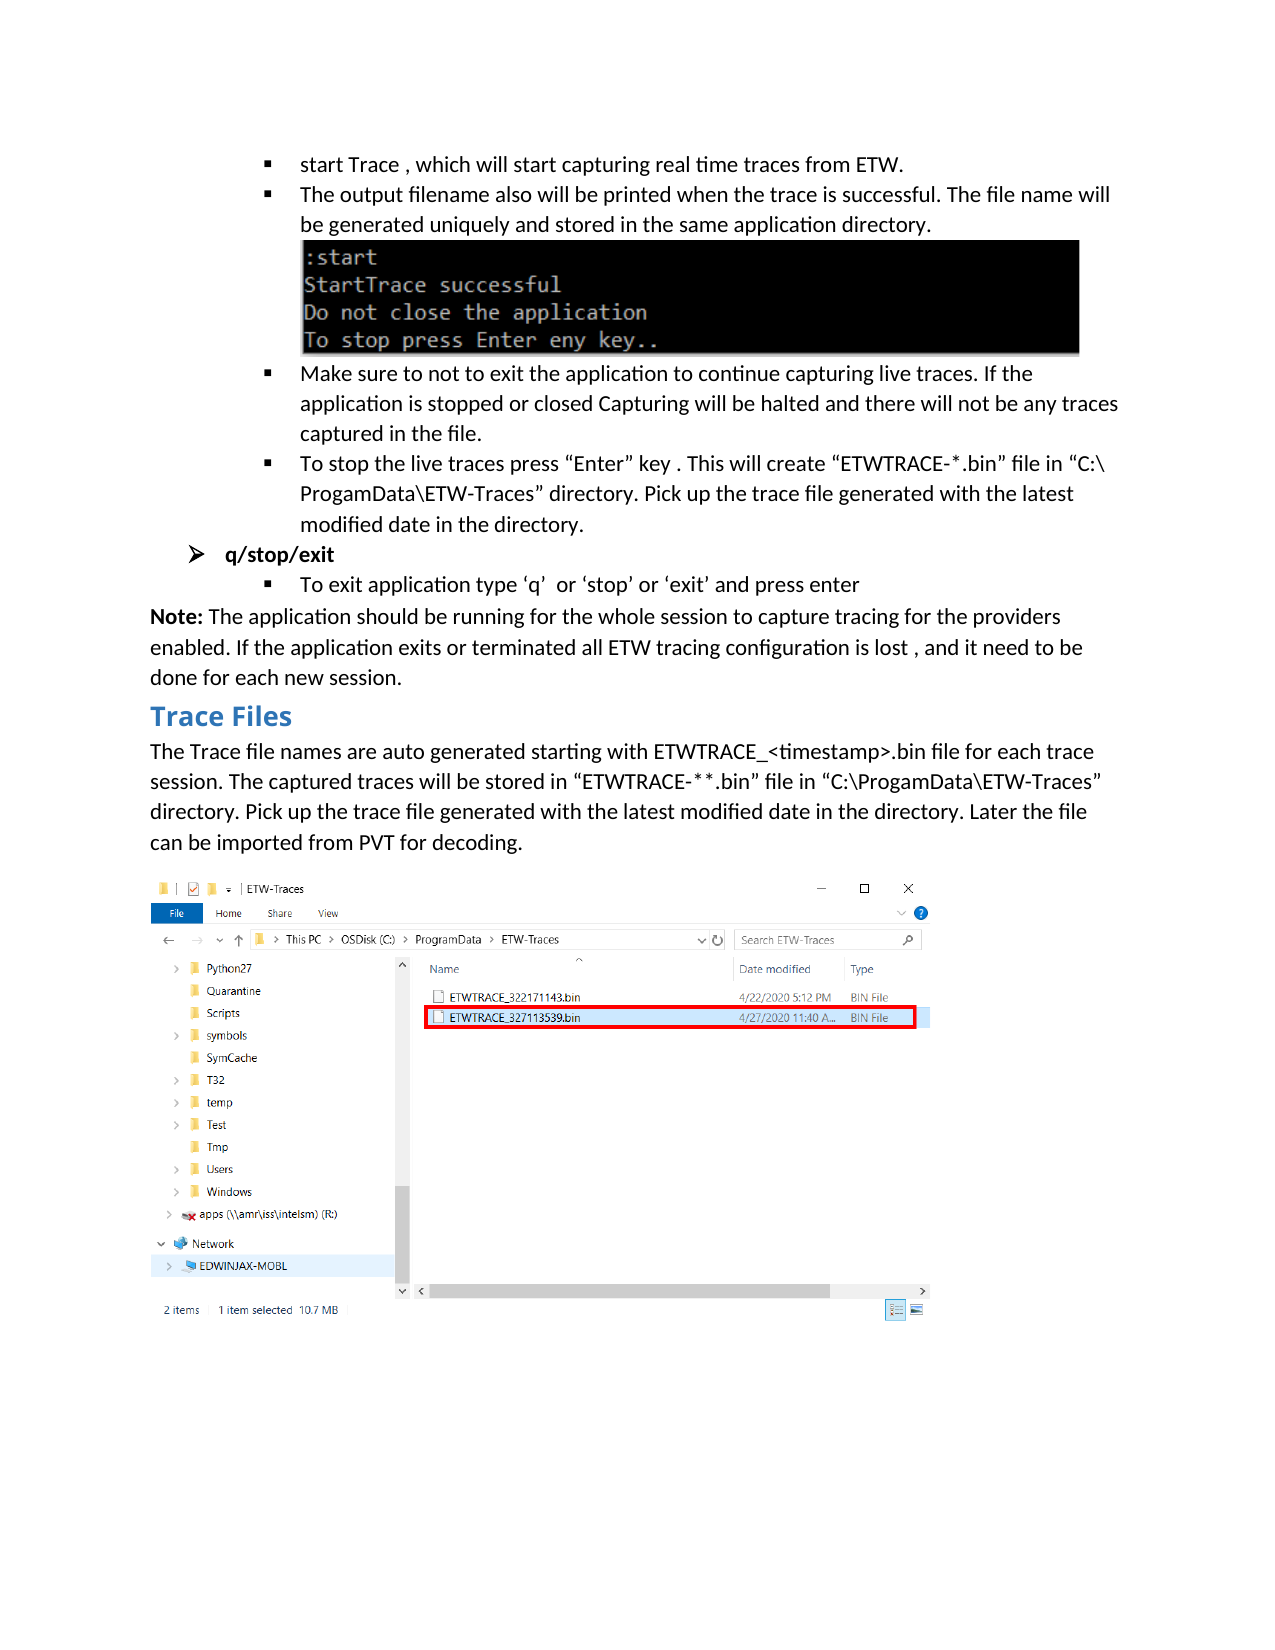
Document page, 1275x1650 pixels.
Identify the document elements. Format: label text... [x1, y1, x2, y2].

text Note: The application should be running for the whole session to capture tracing for the providers enabled. If the application exits or terminated all ETW tracing configuration is lost , and it need to be done for each new session. [150, 602, 1125, 691]
picture [150, 874, 931, 1321]
text The Trace file names are auto generated starting with ETWTRACE_<timestamp>.bin file for each trace session. The captured traces will be stored in “ETWTRACE-**.bin” file in “C:\ProgamData\ETW-Traces” directory. Pick up the trace file generated with the latest modified date in the directory. Later the file can be imported from PVT for decoding. [150, 737, 1125, 856]
list To stop the live traces press “Enter” key . This will create “ETWTRACE-*.bin” file in “C:\ProgamData\ETW-Traces” directory. Pick up the trace file generated with the latest modified date in the directory. [262, 449, 1125, 538]
subtitle Trace Files [150, 697, 1125, 734]
list The output filename also will be printed when the trace is successful. The file name will be generated uniquely and stored in the same application directory. [262, 180, 1125, 238]
list start Trace , which will start capturing real time traces from ETW. [262, 150, 1125, 178]
list Make sure to not to exit the application to continue capturing live traces. If the application is stopped or closed Capturing will be halted and there will not be any traces captured in the file. [262, 359, 1125, 447]
list q/stop/exit [187, 540, 1125, 568]
list To exit application type ‘q’ or ‘stop’ or ‘exit’ and press enter [262, 570, 1125, 598]
picture [300, 240, 1080, 357]
